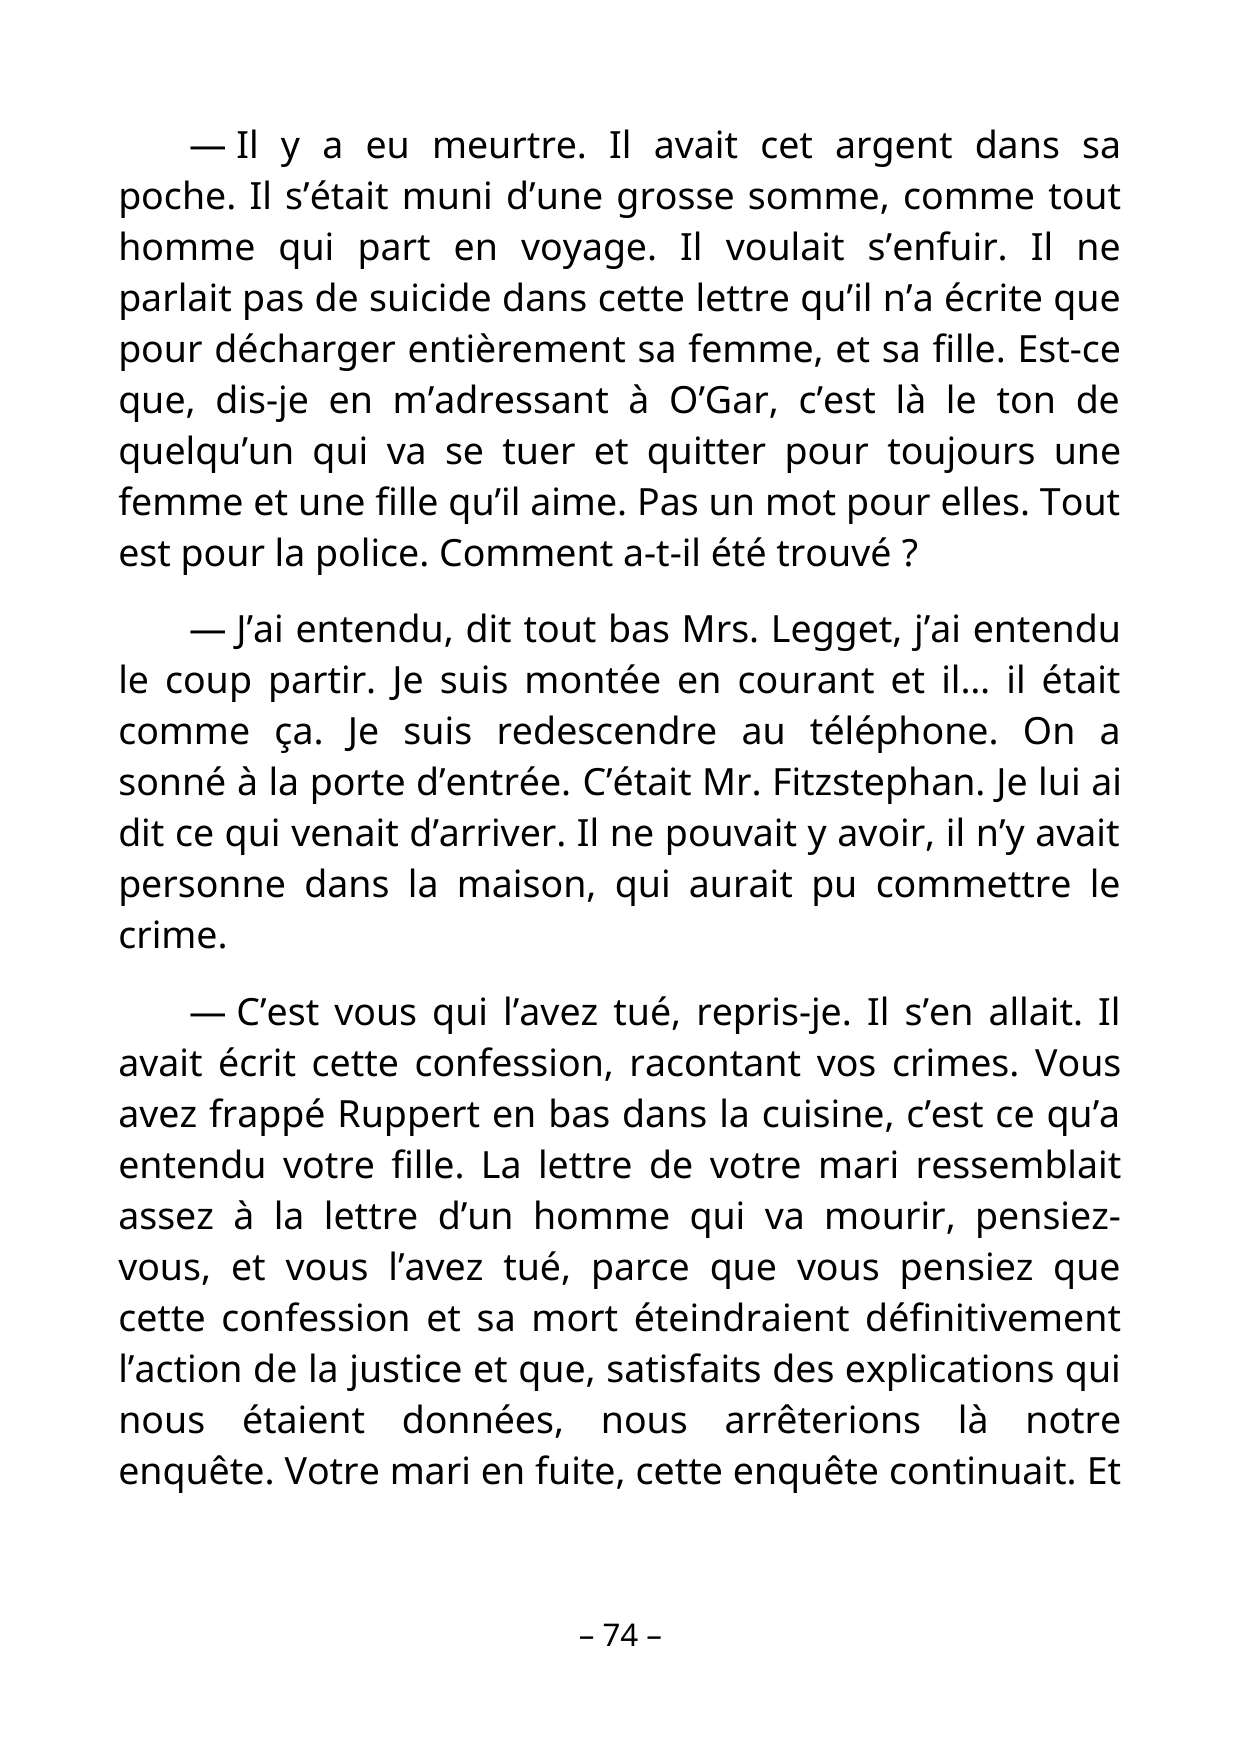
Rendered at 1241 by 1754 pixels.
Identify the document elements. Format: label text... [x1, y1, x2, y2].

text — J’ai entendu, dit tout bas Mrs. Legget, j’ai entendu le coup partir. Je suis montée en courant et il… il était comme ça. Je suis redescendre au téléphone. On a sonné à la porte d’entrée. C’était Mr. Fitzstephan. Je lui ai dit ce qui venait d’arriver. Il ne pouvait y avoir, il n’y avait personne dans la maison, qui aurait pu commettre le crime. [118, 602, 1122, 960]
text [118, 985, 1122, 1495]
text — Il y a eu meurtre. Il avait cet argent dans sa poche. Il s’était muni d’une grosse somme, comme tout homme qui part en voyage. Il voulait s’enfuir. Il ne parlait pas de suicide dans cette lettre qu’il n’a écrite que pour décharger entièrement sa femme, et sa fille. Est-ce que, dis-je en m’adressant à O’Gar, c’est là le ton de quelqu’un qui va se tuer et quitter pour toujours une femme et une fille qu’il aime. Pas un mot pour elles. Tout est pour la police. Comment a-t-il été trouvé ? [118, 118, 1122, 577]
